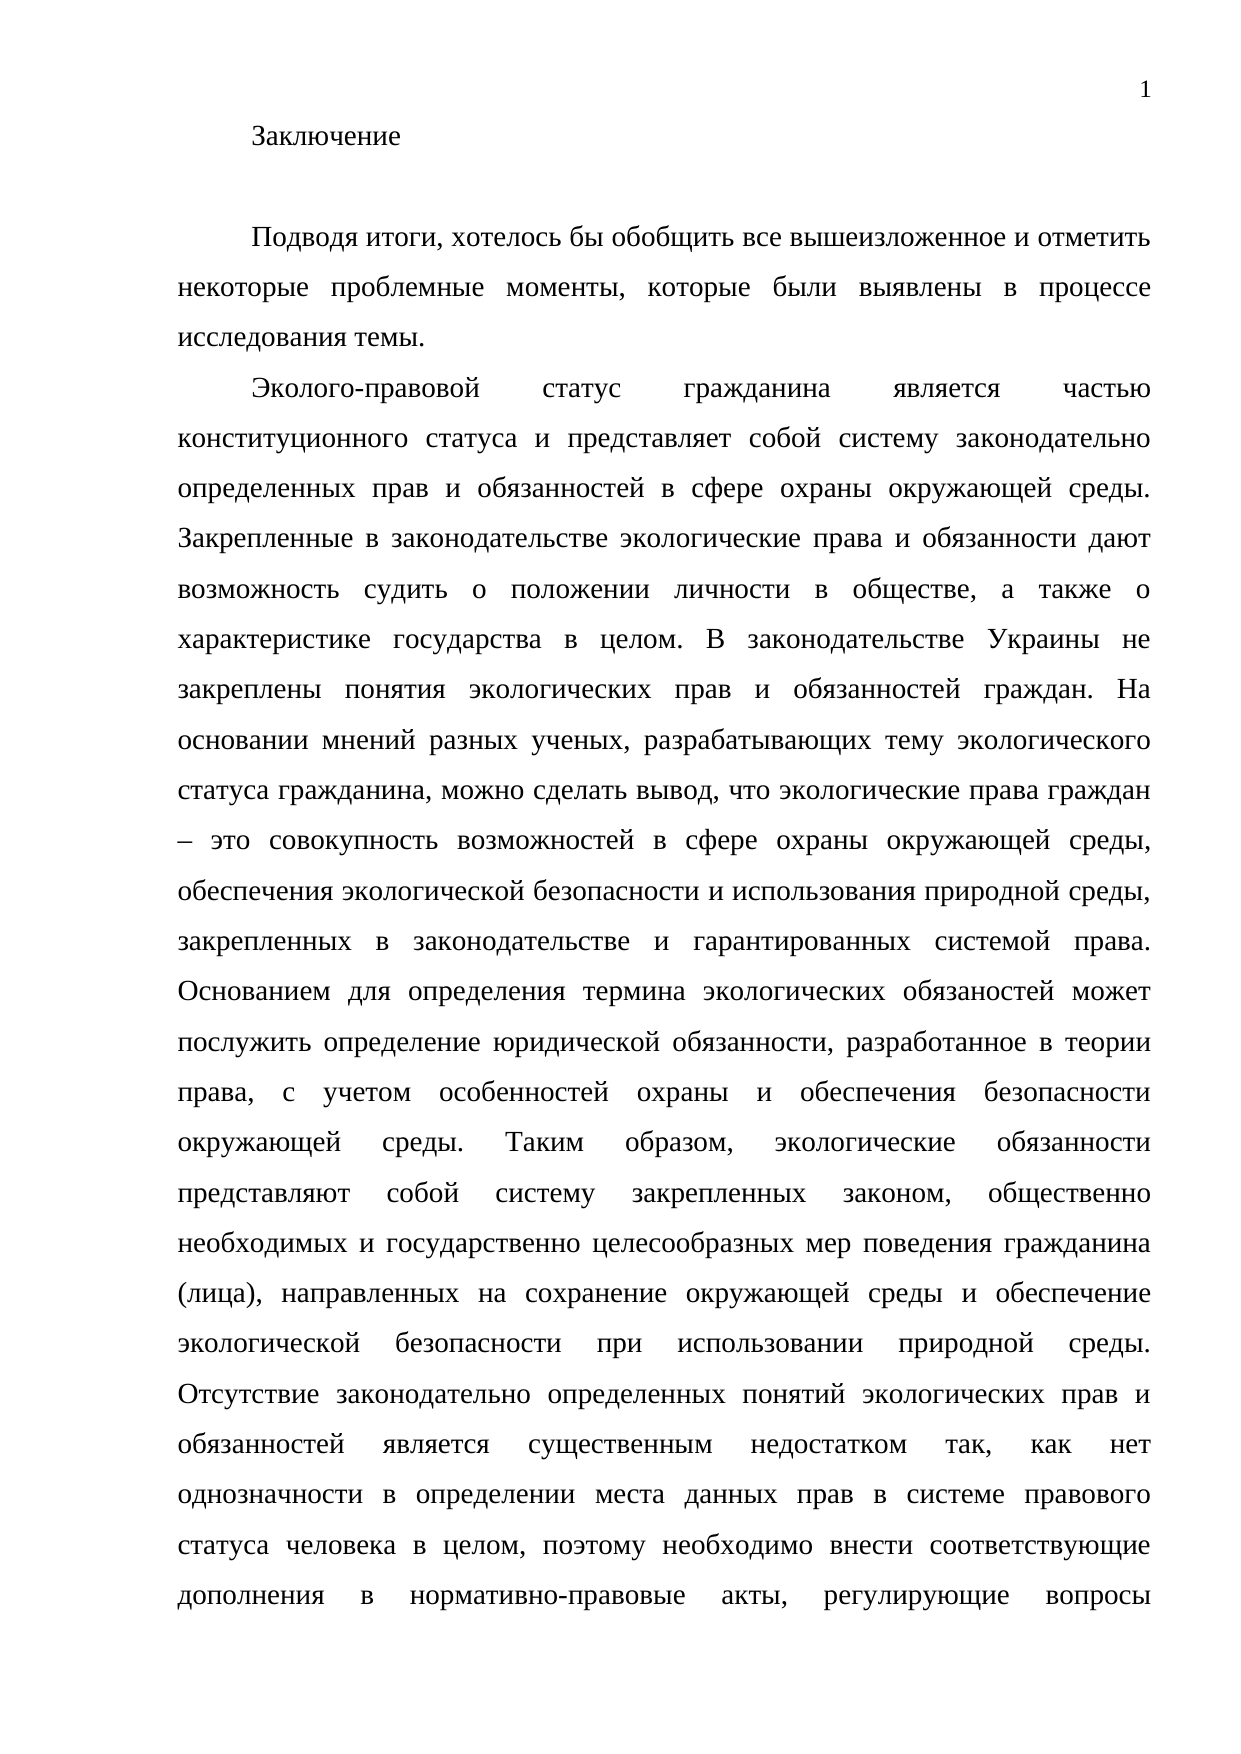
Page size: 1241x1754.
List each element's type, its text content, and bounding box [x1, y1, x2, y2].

text Заключение [177, 118, 1152, 152]
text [177, 370, 1152, 1611]
text Подводя итоги, хотелось бы обобщить все вышеизложенное и отметить некоторые проблемные моменты, которые были выявлены в процессе исследования темы. [177, 219, 1152, 353]
